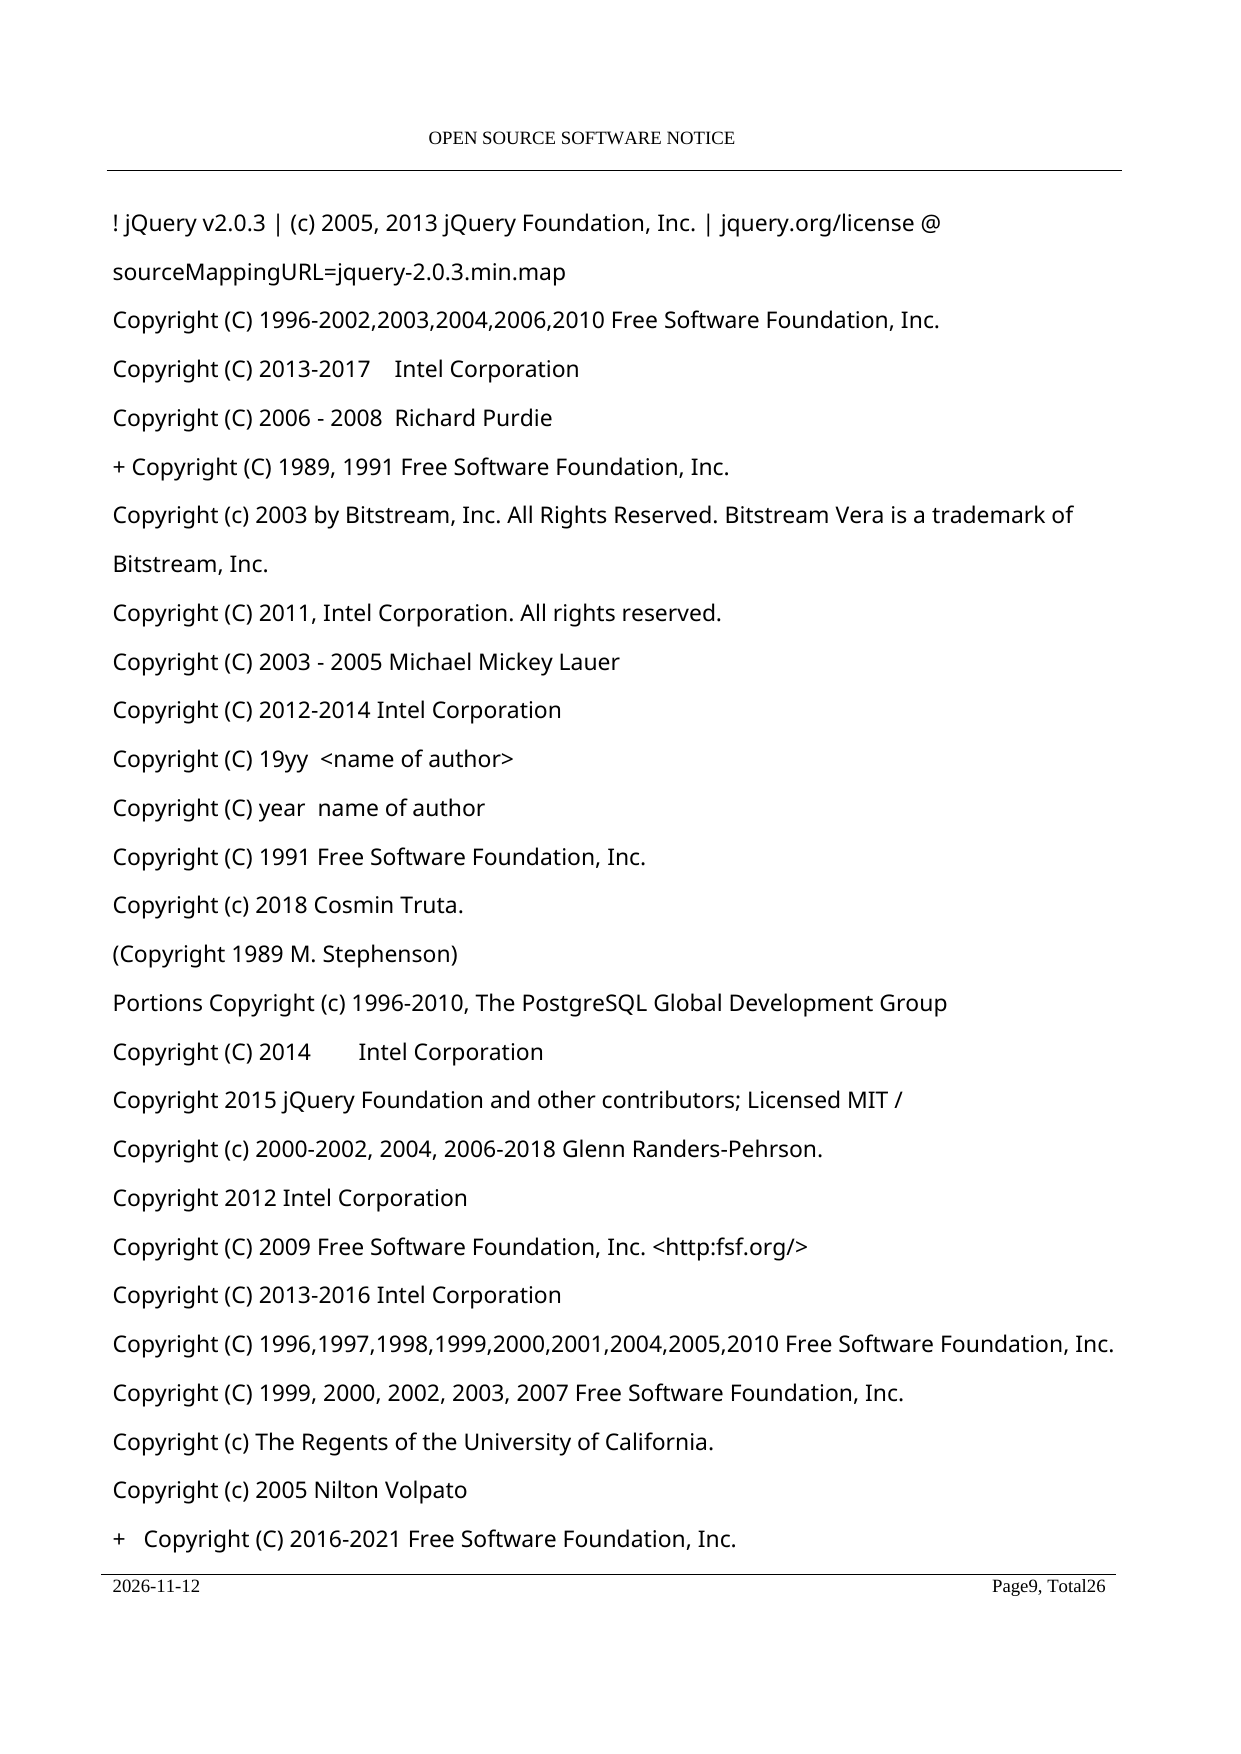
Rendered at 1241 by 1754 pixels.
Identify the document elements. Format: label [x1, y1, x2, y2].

text [112, 206, 1128, 1555]
